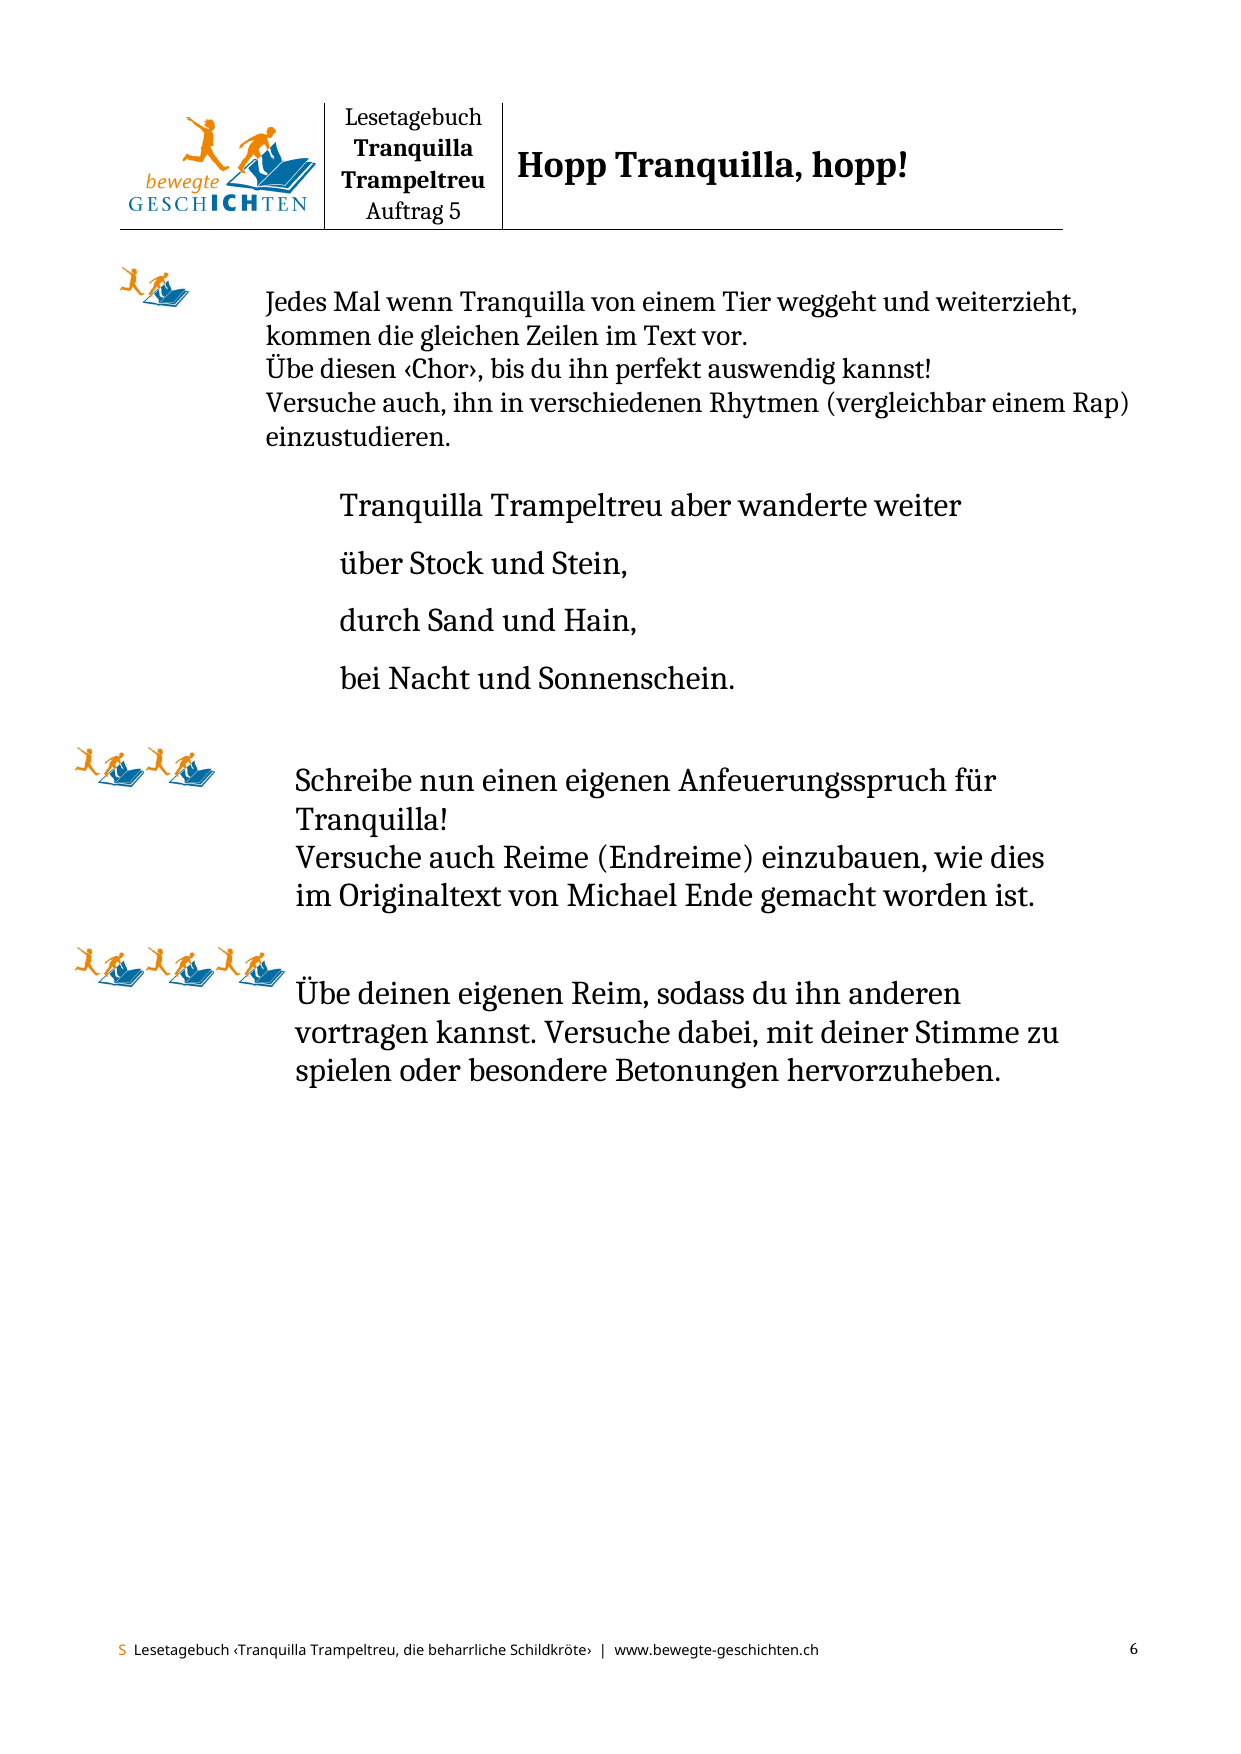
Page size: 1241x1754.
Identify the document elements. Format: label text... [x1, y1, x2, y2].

picture [292, 175, 302, 186]
table_header [120, 103, 324, 229]
text Jedes Mal wenn Tranquilla von einem Tier weggeht und weiterzieht, kommen die gleichen Zeilen im Text vor. Übe diesen ‹Chor›, bis du ihn perfekt auswendig kannst! [118, 259, 1138, 386]
text Übe deinen eigenen Reim, sodass du ihn anderen vortragen kannst. Versuche dabei, mit deiner Stimme zu spielen oder besondere Betonungen hervorzuheben. [74, 939, 1064, 1090]
text Versuche auch Reime (Endreime) einzubauen, wie dies im Originaltext von Michael Ende gemacht worden ist. [295, 838, 1064, 915]
picture [73, 938, 285, 992]
text Schreibe nun einen eigenen Anfeuerungsspruch für Tranquilla! [74, 738, 1064, 838]
text Versuche auch, ihn in verschiedenen Rhytmen (vergleichbar einem Rap) einzustudieren. [118, 386, 1138, 453]
table_header Lesetagebuch Tranquilla Trampeltreu Auftrag 5 [325, 103, 502, 229]
picture [73, 738, 215, 792]
picture [129, 117, 316, 211]
text über Stock und Stein, durch Sand und Hain, bei Nacht und Sonnenschein. [339, 544, 1138, 698]
table_header Hopp Tranquilla, hopp! [503, 103, 1063, 229]
text Tranquilla Trampeltreu aber wanderte weiter [266, 487, 1138, 525]
picture [118, 258, 189, 312]
